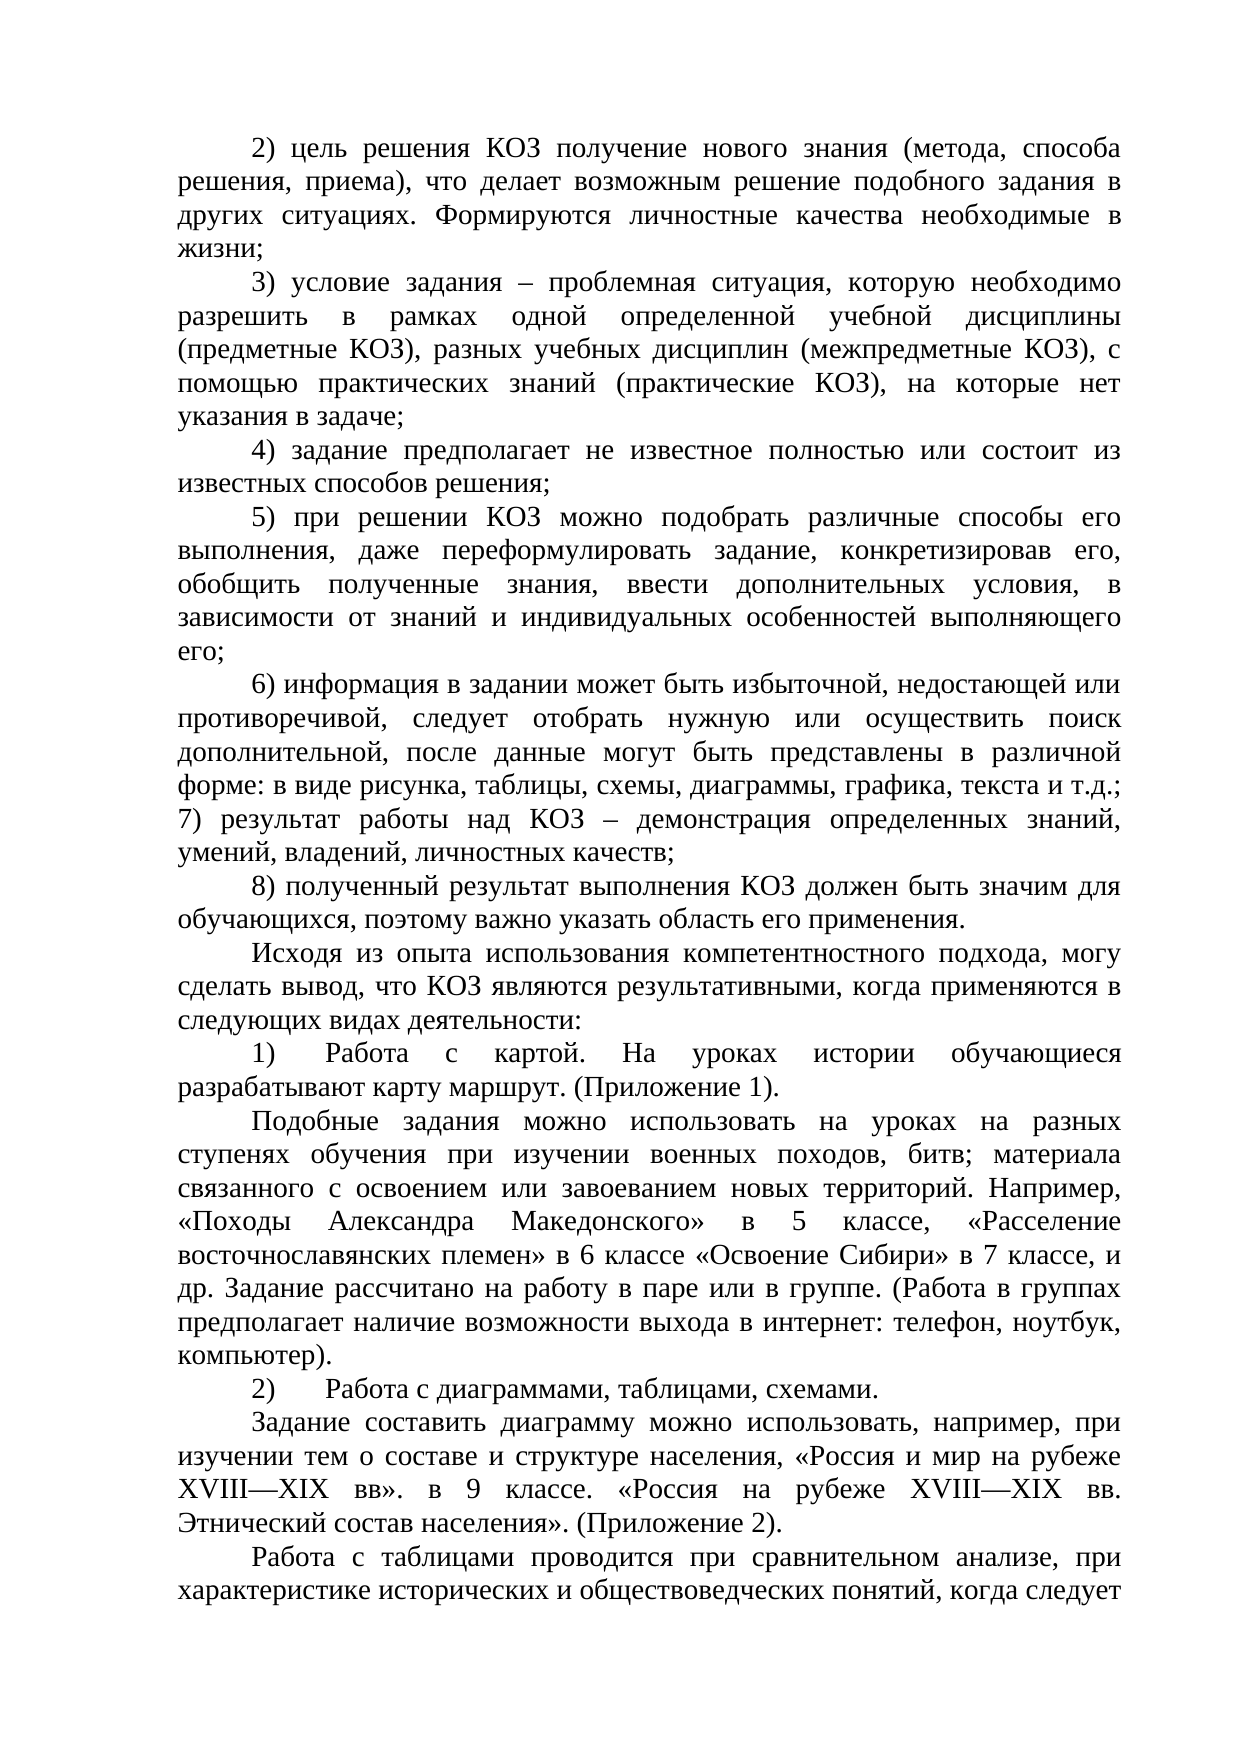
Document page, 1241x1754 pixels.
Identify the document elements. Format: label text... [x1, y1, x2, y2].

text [177, 1539, 1122, 1606]
text 8) полученный результат выполнения КОЗ должен быть значим для обучающихся, поэтому важно указать область его применения. [177, 868, 1122, 935]
text Подобные задания можно использовать на уроках на разных ступенях обучения при изучении военных походов, битв; материала связанного с освоением или завоеванием новых территорий. Например, «Походы Александра Македонского» в 5 классе, «Расселение восточнославянских племен» в 6 классе «Освоение Сибири» в 7 классе, и др. Задание рассчитано на работу в паре или в группе. (Работа в группах предполагает наличие возможности выхода в интернет: телефон, ноутбук, компьютер). [177, 1103, 1122, 1371]
text 3) условие задания – проблемная ситуация, которую необходимо разрешить в рамках одной определенной учебной дисциплины (предметные КОЗ), разных учебных дисциплин (межпредметные КОЗ), с помощью практических знаний (практические КОЗ), на которые нет указания в задаче; [177, 264, 1122, 432]
text Исходя из опыта использования компетентностного подхода, могу сделать вывод, что КОЗ являются результативными, когда применяются в следующих видах деятельности: [177, 935, 1122, 1036]
text 4) задание предполагает не известное полностью или состоит из известных способов решения; [177, 432, 1122, 499]
text 5) при решении КОЗ можно подобрать различные способы его выполнения, даже переформулировать задание, конкретизировав его, обобщить полученные знания, ввести дополнительных условия, в зависимости от знаний и индивидуальных особенностей выполняющего его; [177, 499, 1122, 667]
list Работа с диаграммами, таблицами, схемами. [177, 1371, 1122, 1404]
list Работа с картой. На уроках истории обучающиеся разрабатывают карту маршрут. (Приложение 1). [177, 1036, 1122, 1103]
text Задание составить диаграмму можно использовать, например, при изучении тем о составе и структуре населения, «Россия и мир на рубеже XVIII—XIX вв». в 9 классе. «Россия на рубеже XVIII—XIX вв. Этнический состав населения». (Приложение 2). [177, 1404, 1122, 1539]
text 6) информация в задании может быть избыточной, недостающей или противоречивой, следует отобрать нужную или осуществить поиск дополнительной, после данные могут быть представлены в различной форме: в виде рисунка, таблицы, схемы, диаграммы, графика, текста и т.д.; 7) результат работы над КОЗ – демонстрация определенных знаний, умений, владений, личностных качеств; [177, 667, 1122, 868]
text 2) цель решения КОЗ получение нового знания (метода, способа решения, приема), что делает возможным решение подобного задания в других ситуациях. Формируются личностные качества необходимые в жизни; [177, 130, 1122, 264]
